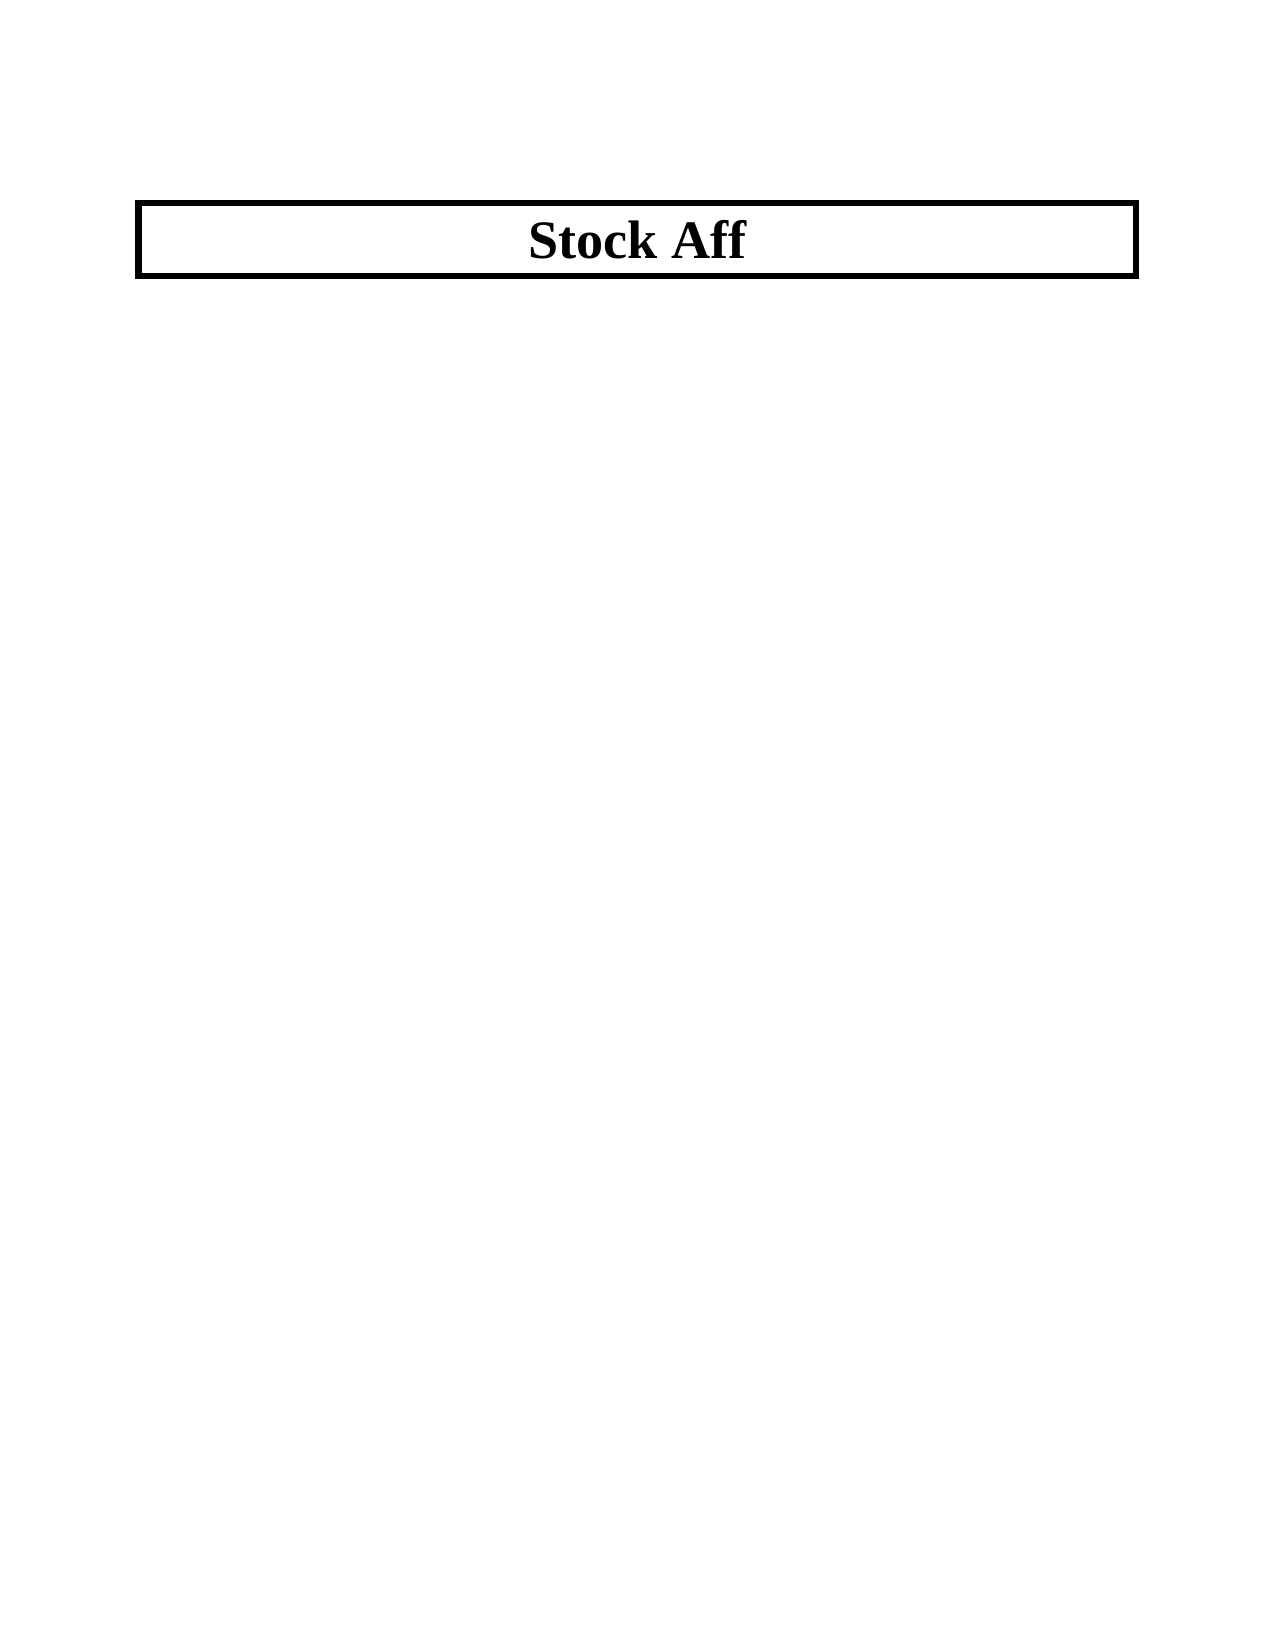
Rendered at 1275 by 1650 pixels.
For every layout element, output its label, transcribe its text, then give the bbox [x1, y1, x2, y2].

subtitle Stock Aff [142, 206, 1133, 273]
